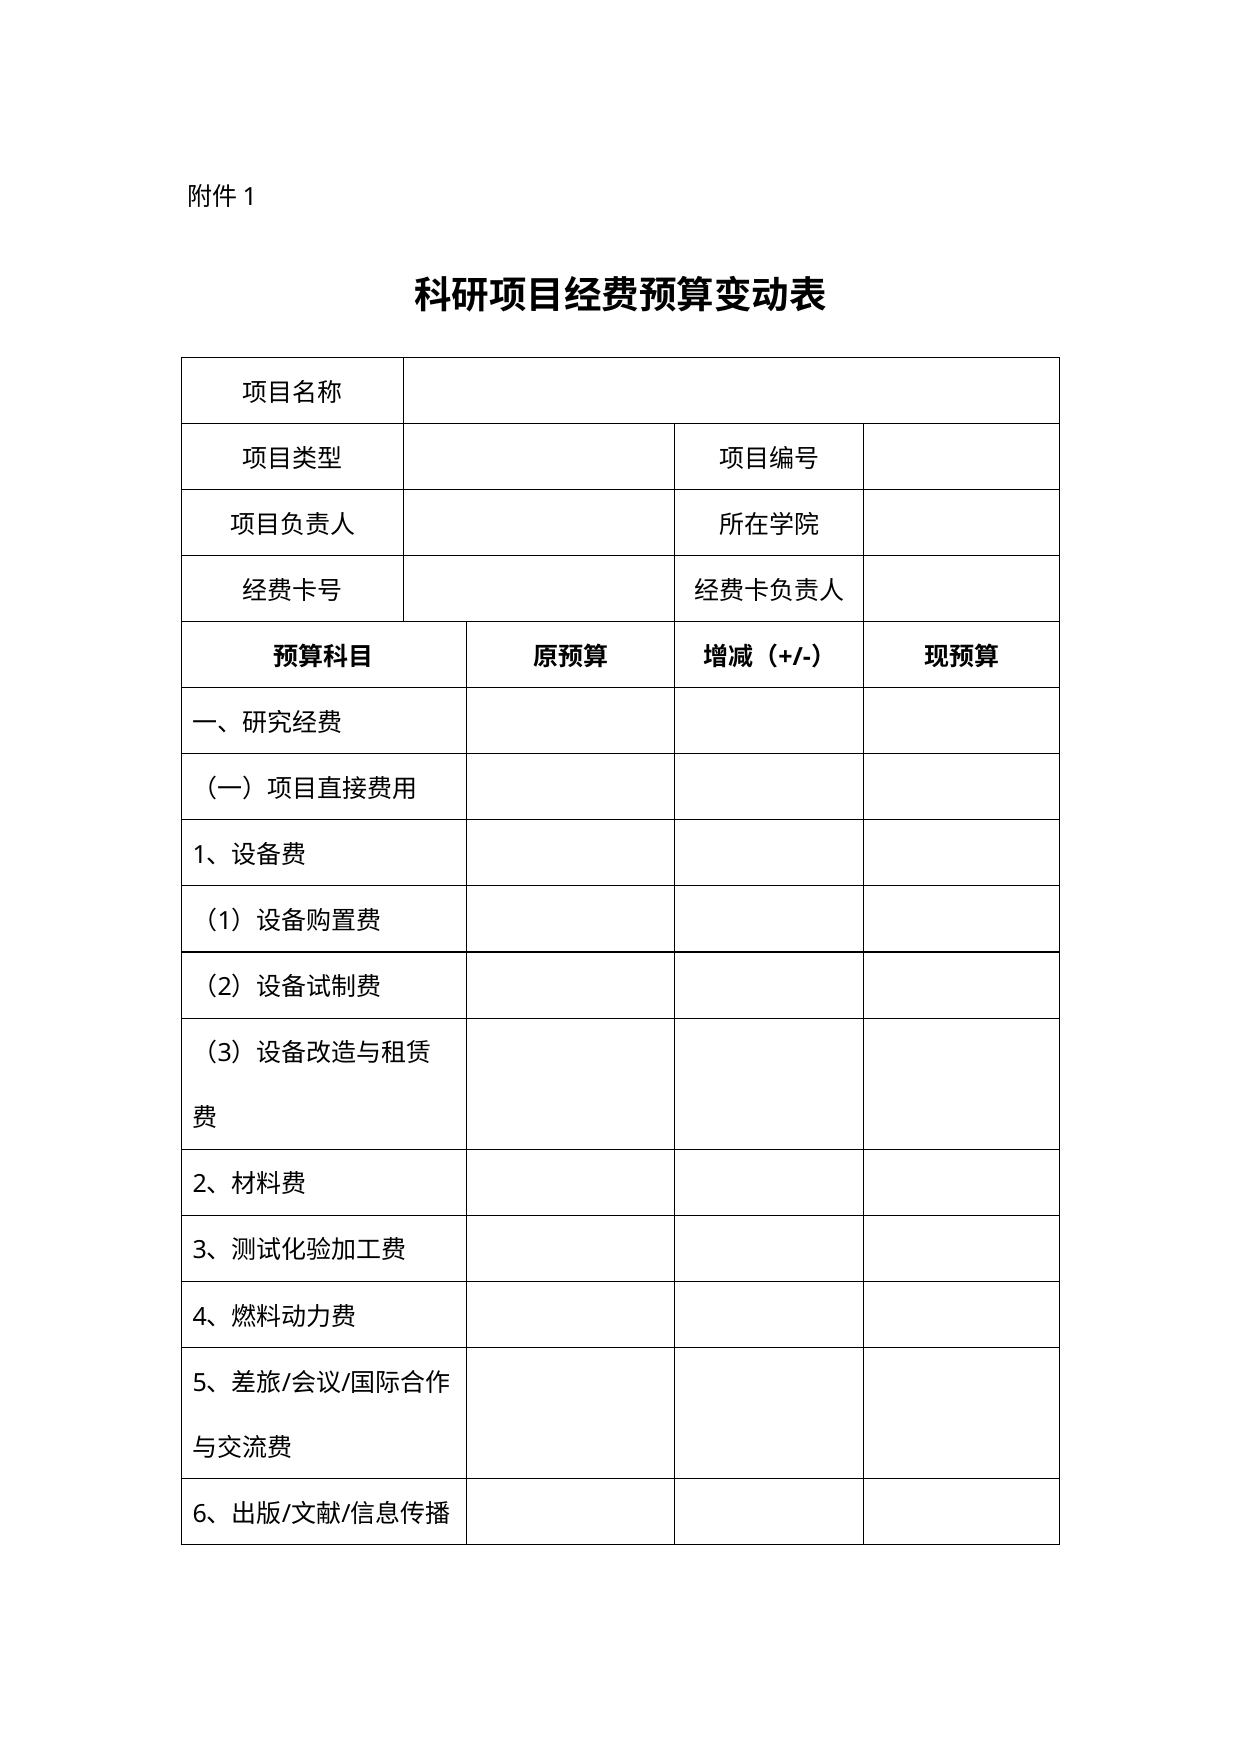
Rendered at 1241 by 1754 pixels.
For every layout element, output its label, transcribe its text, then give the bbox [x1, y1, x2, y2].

table_cell 现预算 [864, 622, 1059, 687]
table_cell [675, 688, 863, 753]
table_cell [467, 820, 674, 885]
table_cell [864, 886, 1059, 951]
table_cell 项目编号 [675, 424, 863, 489]
table_cell 所在学院 [675, 490, 863, 555]
table_cell 3、测试化验加工费 [182, 1216, 466, 1281]
table_cell 5、差旅/会议/国际合作与交流费 [182, 1348, 466, 1478]
table_cell [675, 886, 863, 951]
table_cell [467, 1479, 674, 1544]
table_cell [864, 688, 1059, 753]
table_cell [675, 1150, 863, 1214]
table_cell [675, 820, 863, 885]
table_cell [864, 1216, 1059, 1281]
table_cell [467, 1216, 674, 1281]
table_cell 增减（+/-） [675, 622, 863, 687]
table_cell 1、设备费 [182, 820, 466, 885]
table_cell [467, 1282, 674, 1347]
table_cell （1）设备购置费 [182, 886, 466, 951]
table_cell 经费卡负责人 [675, 556, 863, 621]
table_cell [467, 1348, 674, 1478]
table_cell （2）设备试制费 [182, 953, 466, 1017]
table_cell [864, 953, 1059, 1017]
table_cell 原预算 [467, 622, 674, 687]
table_cell 经费卡号 [182, 556, 403, 621]
table_cell 预算科目 [182, 622, 466, 687]
table_header 项目名称 [182, 358, 403, 423]
table_cell [467, 688, 674, 753]
table_cell [864, 1150, 1059, 1214]
table_cell [675, 754, 863, 819]
table_cell [864, 1479, 1059, 1544]
table_cell [675, 1216, 863, 1281]
text 科研项目经费预算变动表 [187, 259, 1053, 324]
table_cell [864, 490, 1059, 555]
table_cell （3）设备改造与租赁费 [182, 1019, 466, 1148]
table_cell 项目类型 [182, 424, 403, 489]
table_cell [467, 1150, 674, 1214]
table_cell [864, 820, 1059, 885]
table_cell [675, 1282, 863, 1347]
table_cell [864, 1282, 1059, 1347]
table_cell 2、材料费 [182, 1150, 466, 1214]
table_cell [675, 1019, 863, 1148]
table_cell [404, 490, 674, 555]
table_cell 一、研究经费 [182, 688, 466, 753]
table_cell [864, 754, 1059, 819]
table_cell 4、燃料动力费 [182, 1282, 466, 1347]
table_cell [467, 754, 674, 819]
table_cell [467, 1019, 674, 1148]
table_cell [675, 1479, 863, 1544]
table_cell [864, 1348, 1059, 1478]
text 附件1 [187, 162, 1053, 227]
table_cell [675, 1348, 863, 1478]
table_cell [864, 1019, 1059, 1148]
table_cell [467, 953, 674, 1017]
table_cell [864, 424, 1059, 489]
table_cell 项目负责人 [182, 490, 403, 555]
table_header [404, 358, 1059, 423]
table_cell [675, 953, 863, 1017]
table_cell [404, 424, 674, 489]
table_cell （一）项目直接费用 [182, 754, 466, 819]
table_cell [404, 556, 674, 621]
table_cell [182, 1479, 466, 1544]
table_cell [864, 556, 1059, 621]
table_cell [467, 886, 674, 951]
